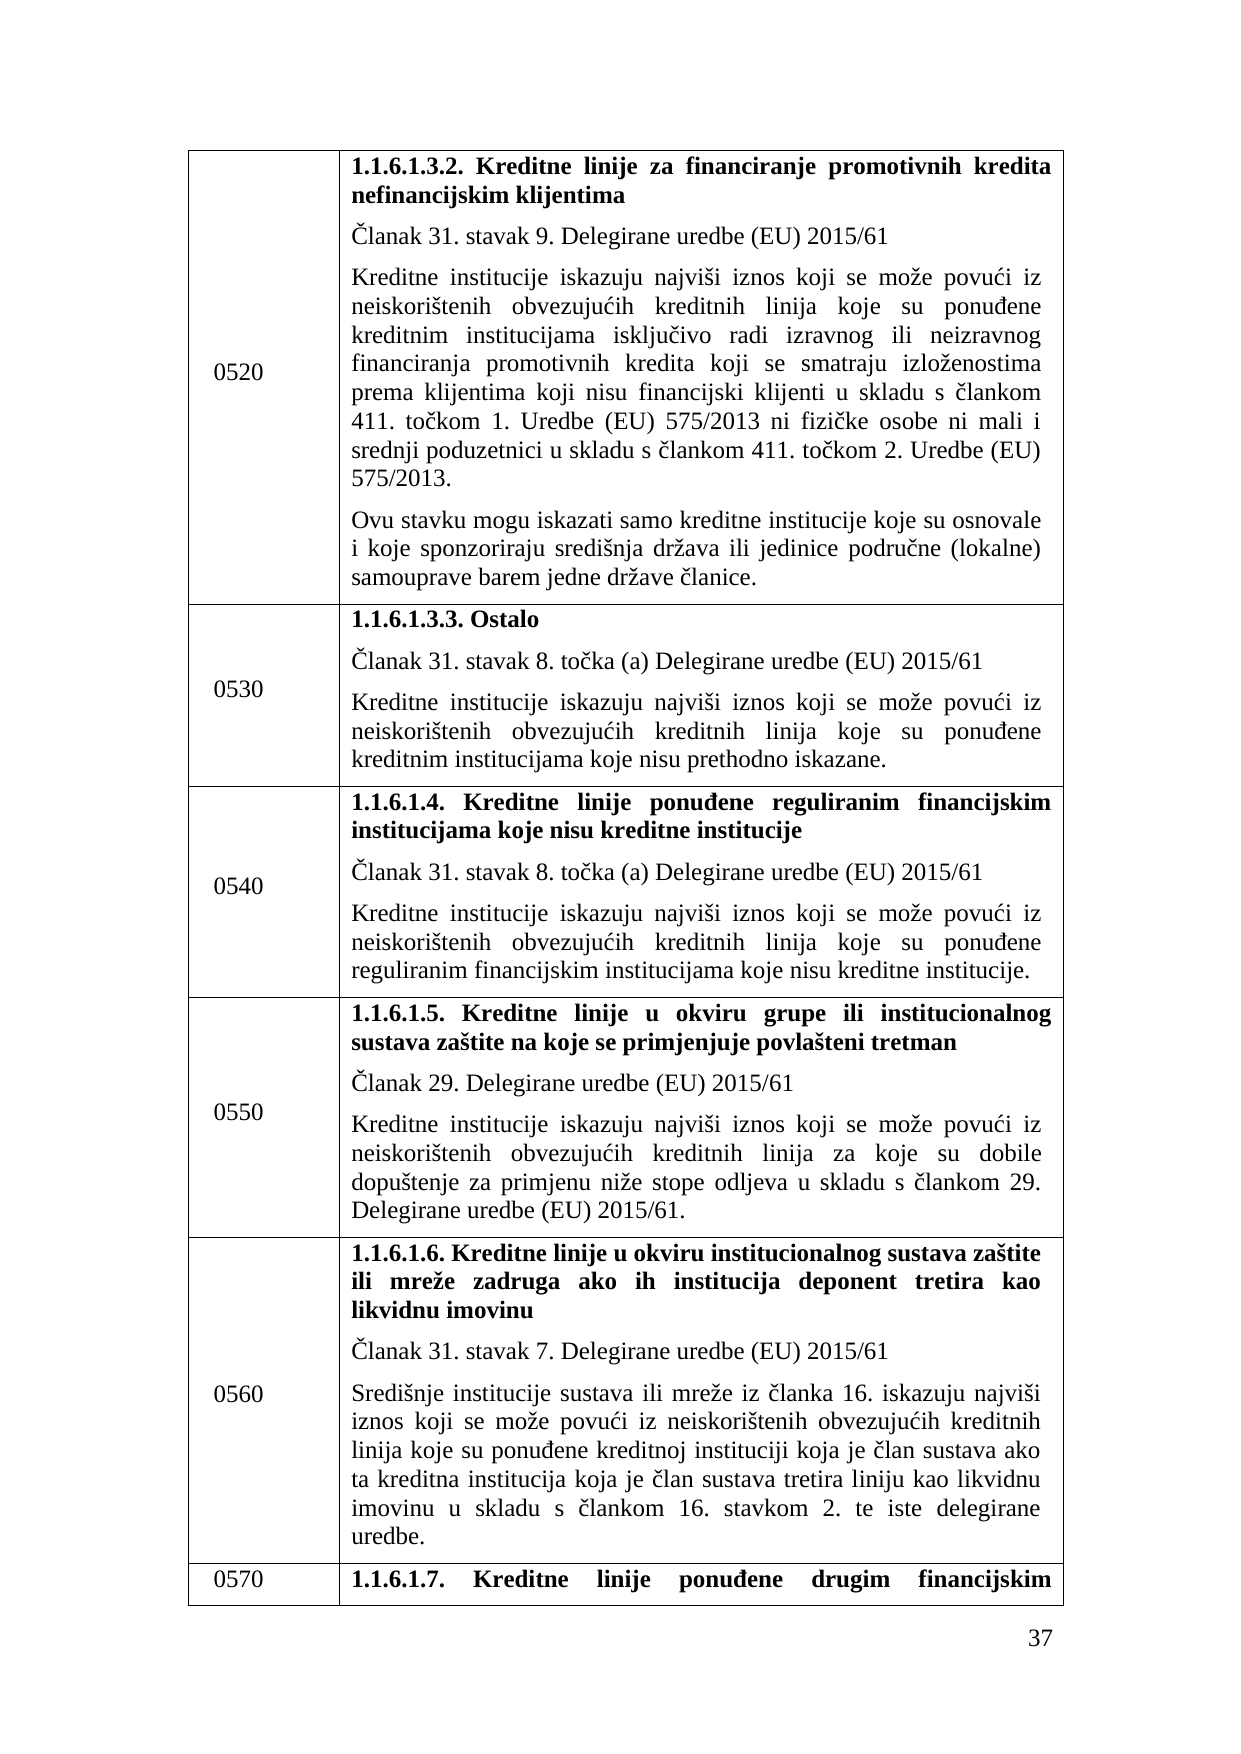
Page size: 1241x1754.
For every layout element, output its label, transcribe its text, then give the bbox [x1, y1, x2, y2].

table_cell 0520 [189, 151, 339, 603]
table_cell 1.1.6.1.3.2. Kreditne linije za financiranje promotivnih kredita nefinancijskim klijentima Članak 31. stavak 9. Delegirane uredbe (EU) 2015/61 Kreditne institucije iskazuju najviši iznos koji se može povući iz neiskorištenih obvezujućih kreditnih linija koje su ponuđene kreditnim institucijama isključivo radi izravnog ili neizravnog financiranja promotivnih kredita koji se smatraju izloženostima prema klijentima koji nisu financijski klijenti u skladu s člankom 411. točkom 1. Uredbe (EU) 575/2013 ni fizičke osobe ni mali i srednji poduzetnici u skladu s člankom 411. točkom 2. Uredbe (EU) 575/2013. Ovu stavku mogu iskazati samo kreditne institucije koje su osnovale i koje sponzoriraju središnja država ili jedinice područne (lokalne) samouprave barem jedne države članice. [340, 151, 1063, 603]
table_cell 0540 [189, 787, 339, 997]
table_cell 1.1.6.1.5. Kreditne linije u okviru grupe ili institucionalnog sustava zaštite na koje se primjenjuje povlašteni tretman Članak 29. Delegirane uredbe (EU) 2015/61 Kreditne institucije iskazuju najviši iznos koji se može povući iz neiskorištenih obvezujućih kreditnih linija za koje su dobile dopuštenje za primjenu niže stope odljeva u skladu s člankom 29. Delegirane uredbe (EU) 2015/61. [340, 998, 1063, 1237]
table_cell 1.1.6.1.6. Kreditne linije u okviru institucionalnog sustava zaštite ili mreže zadruga ako ih institucija deponent tretira kao likvidnu imovinu Članak 31. stavak 7. Delegirane uredbe (EU) 2015/61 Središnje institucije sustava ili mreže iz članka 16. iskazuju najviši iznos koji se može povući iz neiskorištenih obvezujućih kreditnih linija koje su ponuđene kreditnoj instituciji koja je član sustava ako ta kreditna institucija koja je član sustava tretira liniju kao likvidnu imovinu u skladu s člankom 16. stavkom 2. te iste delegirane uredbe. [340, 1238, 1063, 1563]
table_cell 1.1.6.1.4. Kreditne linije ponuđene reguliranim financijskim institucijama koje nisu kreditne institucije Članak 31. stavak 8. točka (a) Delegirane uredbe (EU) 2015/61 Kreditne institucije iskazuju najviši iznos koji se može povući iz neiskorištenih obvezujućih kreditnih linija koje su ponuđene reguliranim financijskim institucijama koje nisu kreditne institucije. [340, 787, 1063, 997]
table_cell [340, 1564, 1063, 1605]
table_cell 0550 [189, 998, 339, 1237]
table_cell 1.1.6.1.3.3. Ostalo Članak 31. stavak 8. točka (a) Delegirane uredbe (EU) 2015/61 Kreditne institucije iskazuju najviši iznos koji se može povući iz neiskorištenih obvezujućih kreditnih linija koje su ponuđene kreditnim institucijama koje nisu prethodno iskazane. [340, 605, 1063, 786]
table_cell 0530 [189, 605, 339, 786]
table_cell 0570 [189, 1564, 339, 1605]
table_cell 0560 [189, 1238, 339, 1563]
